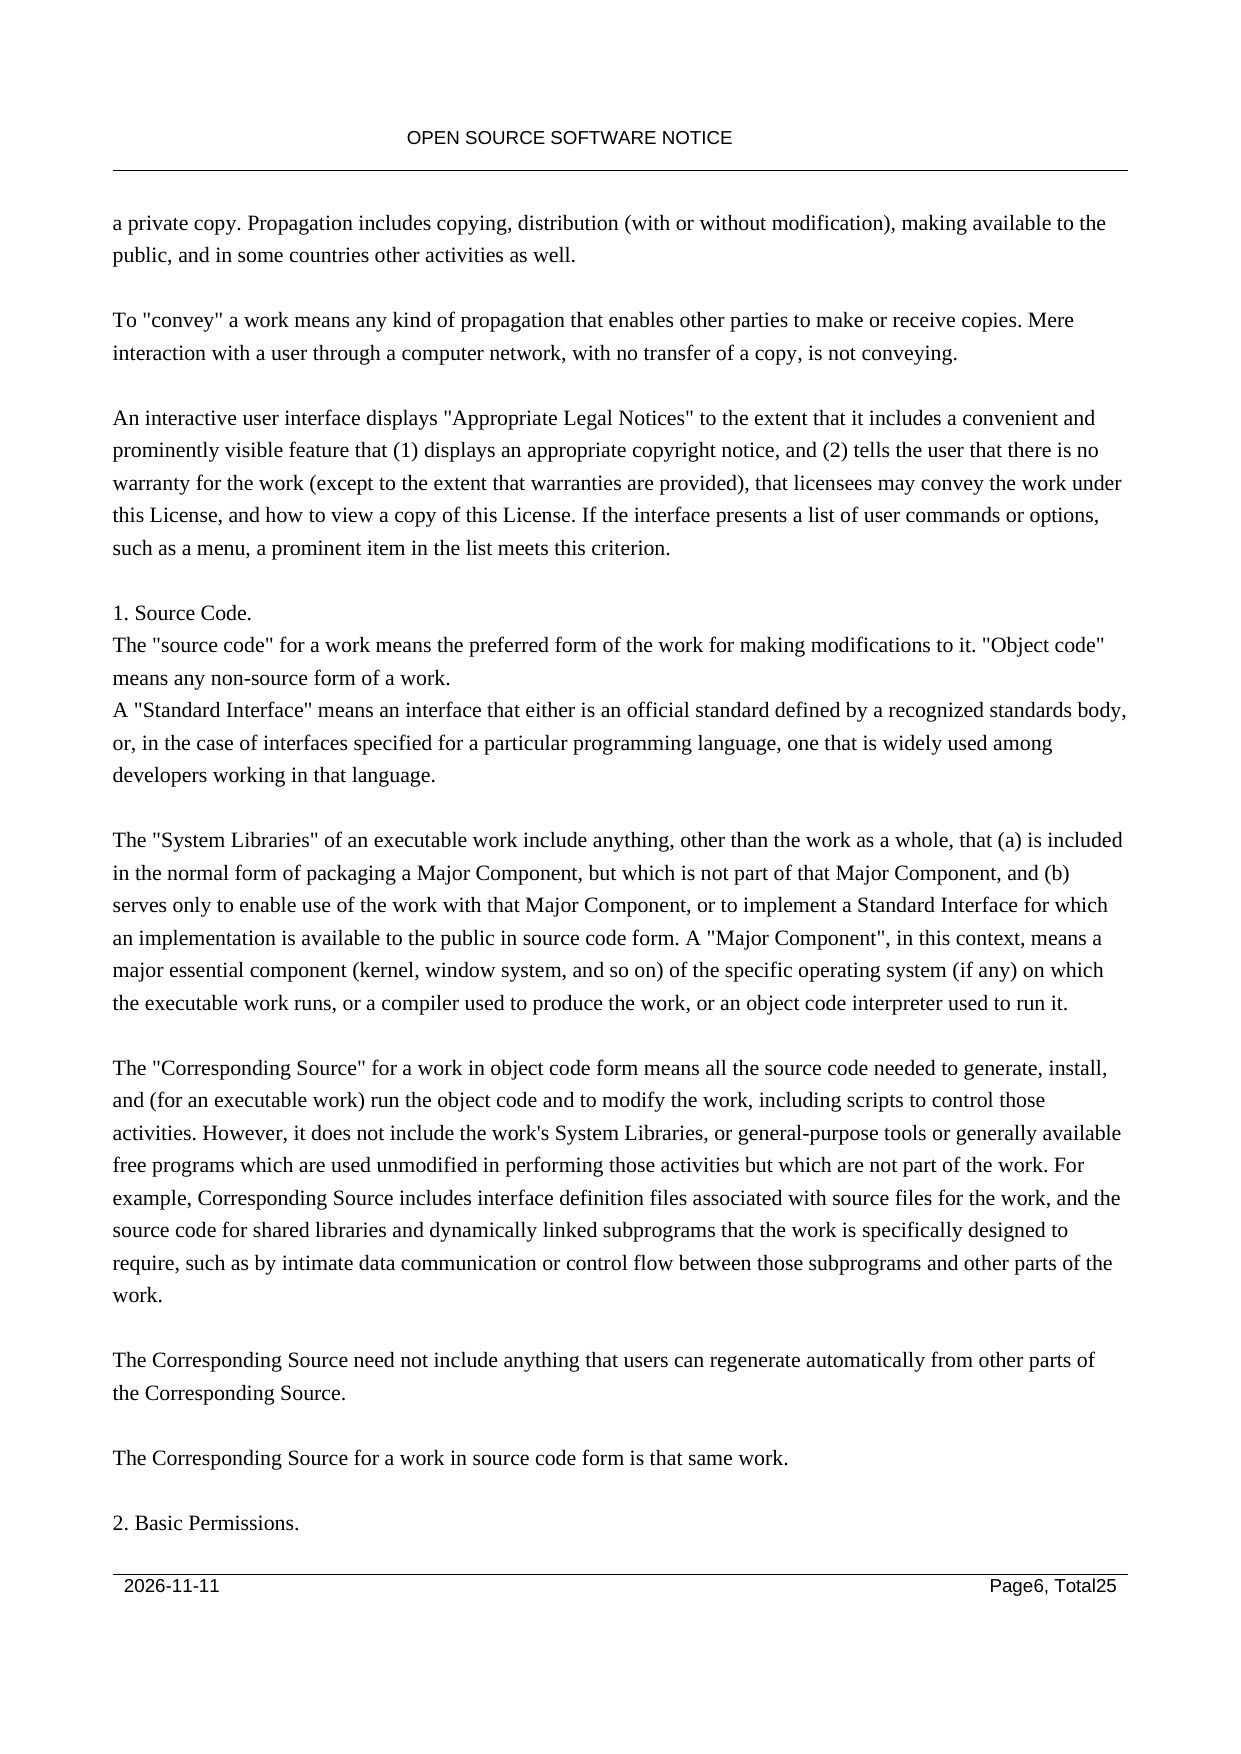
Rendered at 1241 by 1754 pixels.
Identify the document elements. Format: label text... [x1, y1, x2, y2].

text 1. Source Code. [112, 596, 1128, 629]
text The "Corresponding Source" for a work in object code form means all the source code needed to generate, install, and (for an executable work) run the object code and to modify the work, including scripts to control those activities. However, it does not include the work's System Libraries, or general-purpose tools or generally available free programs which are used unmodified in performing those activities but which are not part of the work. For example, Corresponding Source includes interface definition files associated with source files for the work, and the source code for shared libraries and dynamically linked subprograms that the work is specifically designed to require, such as by intimate data communication or control flow between those subprograms and other parts of the work. [112, 1051, 1128, 1311]
text The "source code" for a work means the preferred form of the work for making modifications to it. "Object code" means any non-source form of a work. [112, 629, 1128, 694]
text To "convey" a work means any kind of propagation that enables other parties to make or receive copies. Mere interaction with a user through a computer network, with no transfer of a copy, is not conveying. [112, 304, 1128, 369]
text The "System Libraries" of an executable work include anything, other than the work as a whole, that (a) is included in the normal form of packaging a Major Component, but which is not part of that Major Component, and (b) serves only to enable use of the work with that Major Component, or to implement a Standard Interface for which an implementation is available to the public in source code form. A "Major Component", in this context, means a major essential component (kernel, window system, and so on) of the specific operating system (if any) on which the executable work runs, or a compiler used to produce the work, or an object code interpreter used to run it. [112, 824, 1128, 1019]
text The Corresponding Source need not include anything that users can regenerate automatically from other parts of the Corresponding Source. [112, 1344, 1128, 1409]
text The Corresponding Source for a work in source code form is that same work. [112, 1441, 1128, 1474]
text An interactive user interface displays "Appropriate Legal Notices" to the extent that it includes a convenient and prominently visible feature that (1) displays an appropriate copyright notice, and (2) tells the user that there is no warranty for the work (except to the extent that warranties are provided), that licensees may convey the work under this License, and how to view a copy of this License. If the interface presents a list of user commands or options, such as a menu, a prominent item in the list meets this criterion. [112, 401, 1128, 564]
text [112, 206, 1128, 271]
text 2. Basic Permissions. [112, 1506, 1128, 1539]
text A "Standard Interface" means an interface that either is an official standard defined by a recognized standards body, or, in the case of interfaces specified for a particular programming language, one that is widely used among developers working in that language. [112, 694, 1128, 791]
